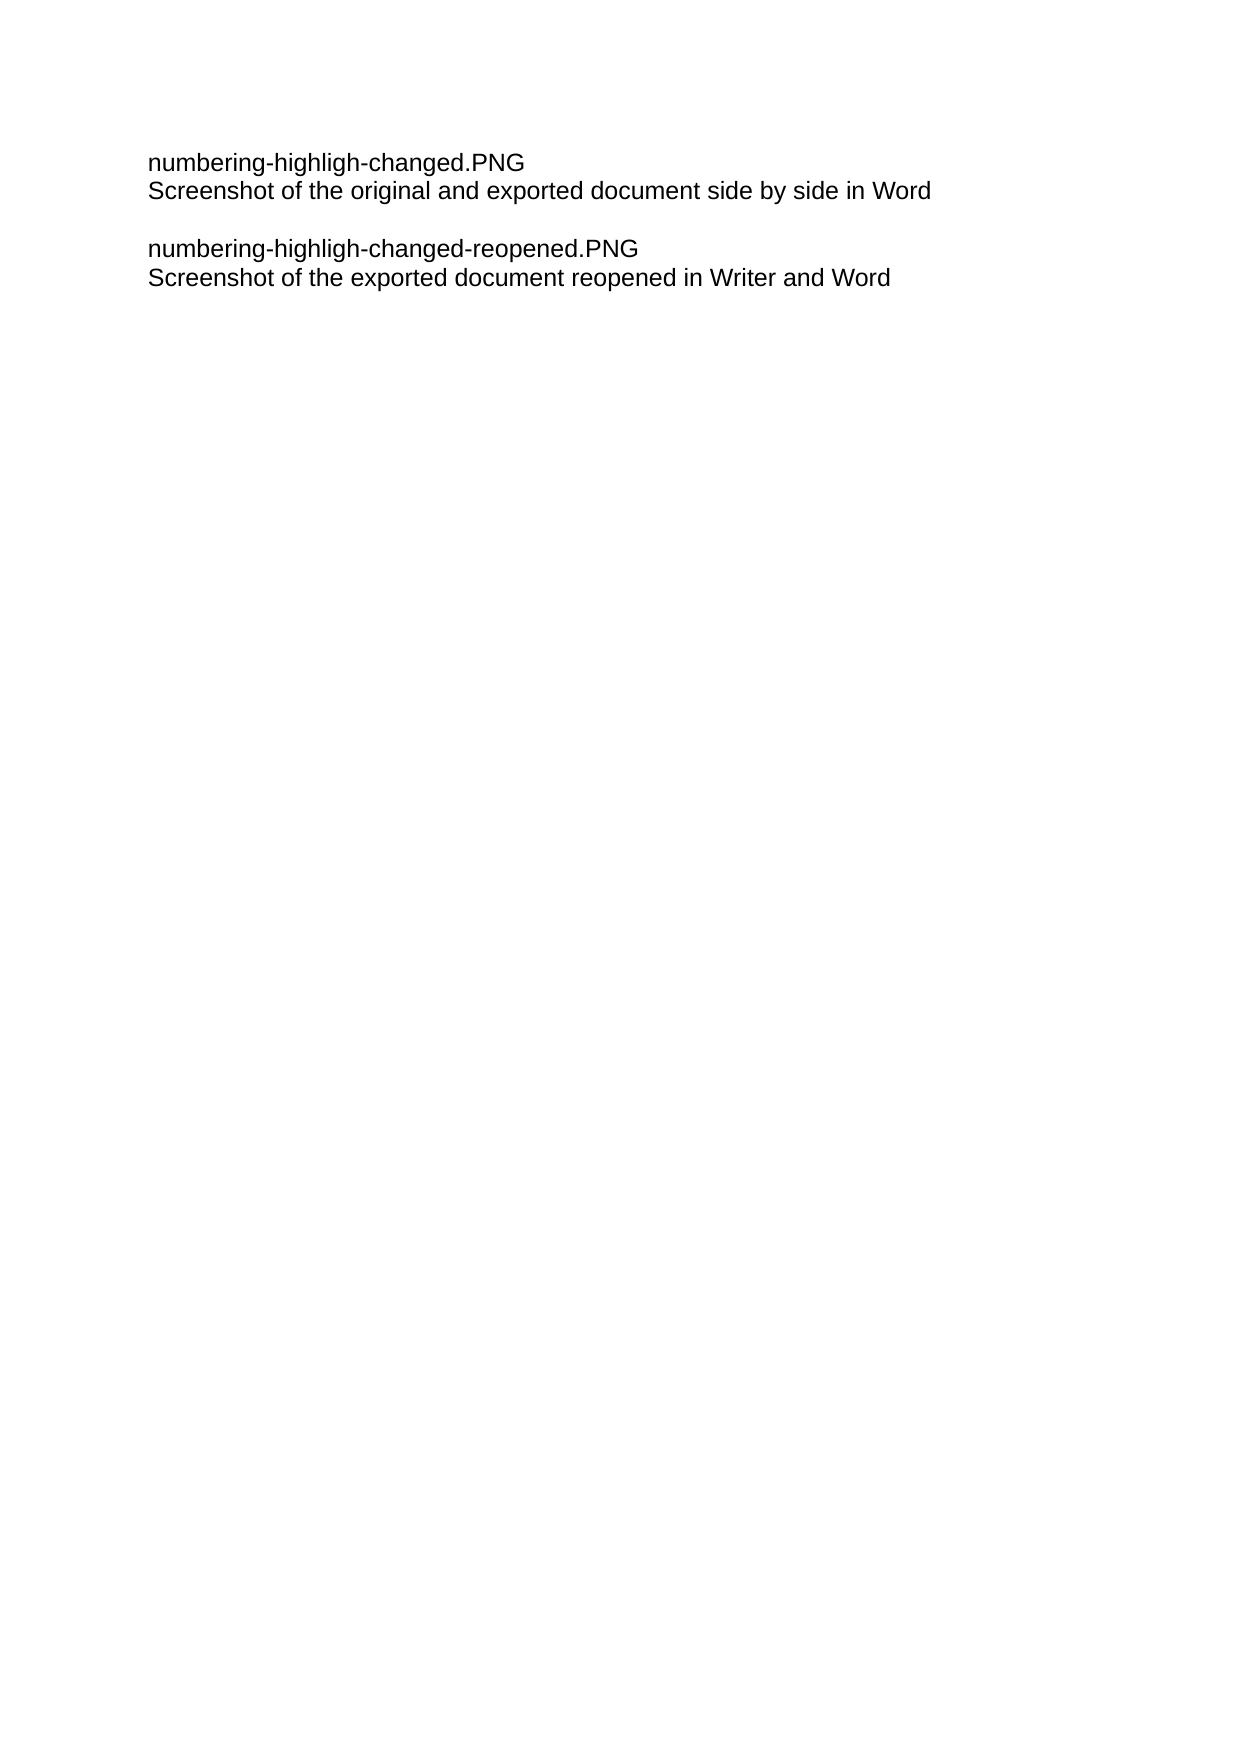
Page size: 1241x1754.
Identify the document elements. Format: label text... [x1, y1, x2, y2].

text Screenshot of the original and exported document side by side in Word [148, 176, 1093, 205]
text numbering-highligh-changed-reopened.PNG [148, 234, 1093, 263]
text numbering-highligh-changed.PNG [148, 148, 1093, 176]
text Screenshot of the exported document reopened in Writer and Word [148, 263, 1093, 291]
